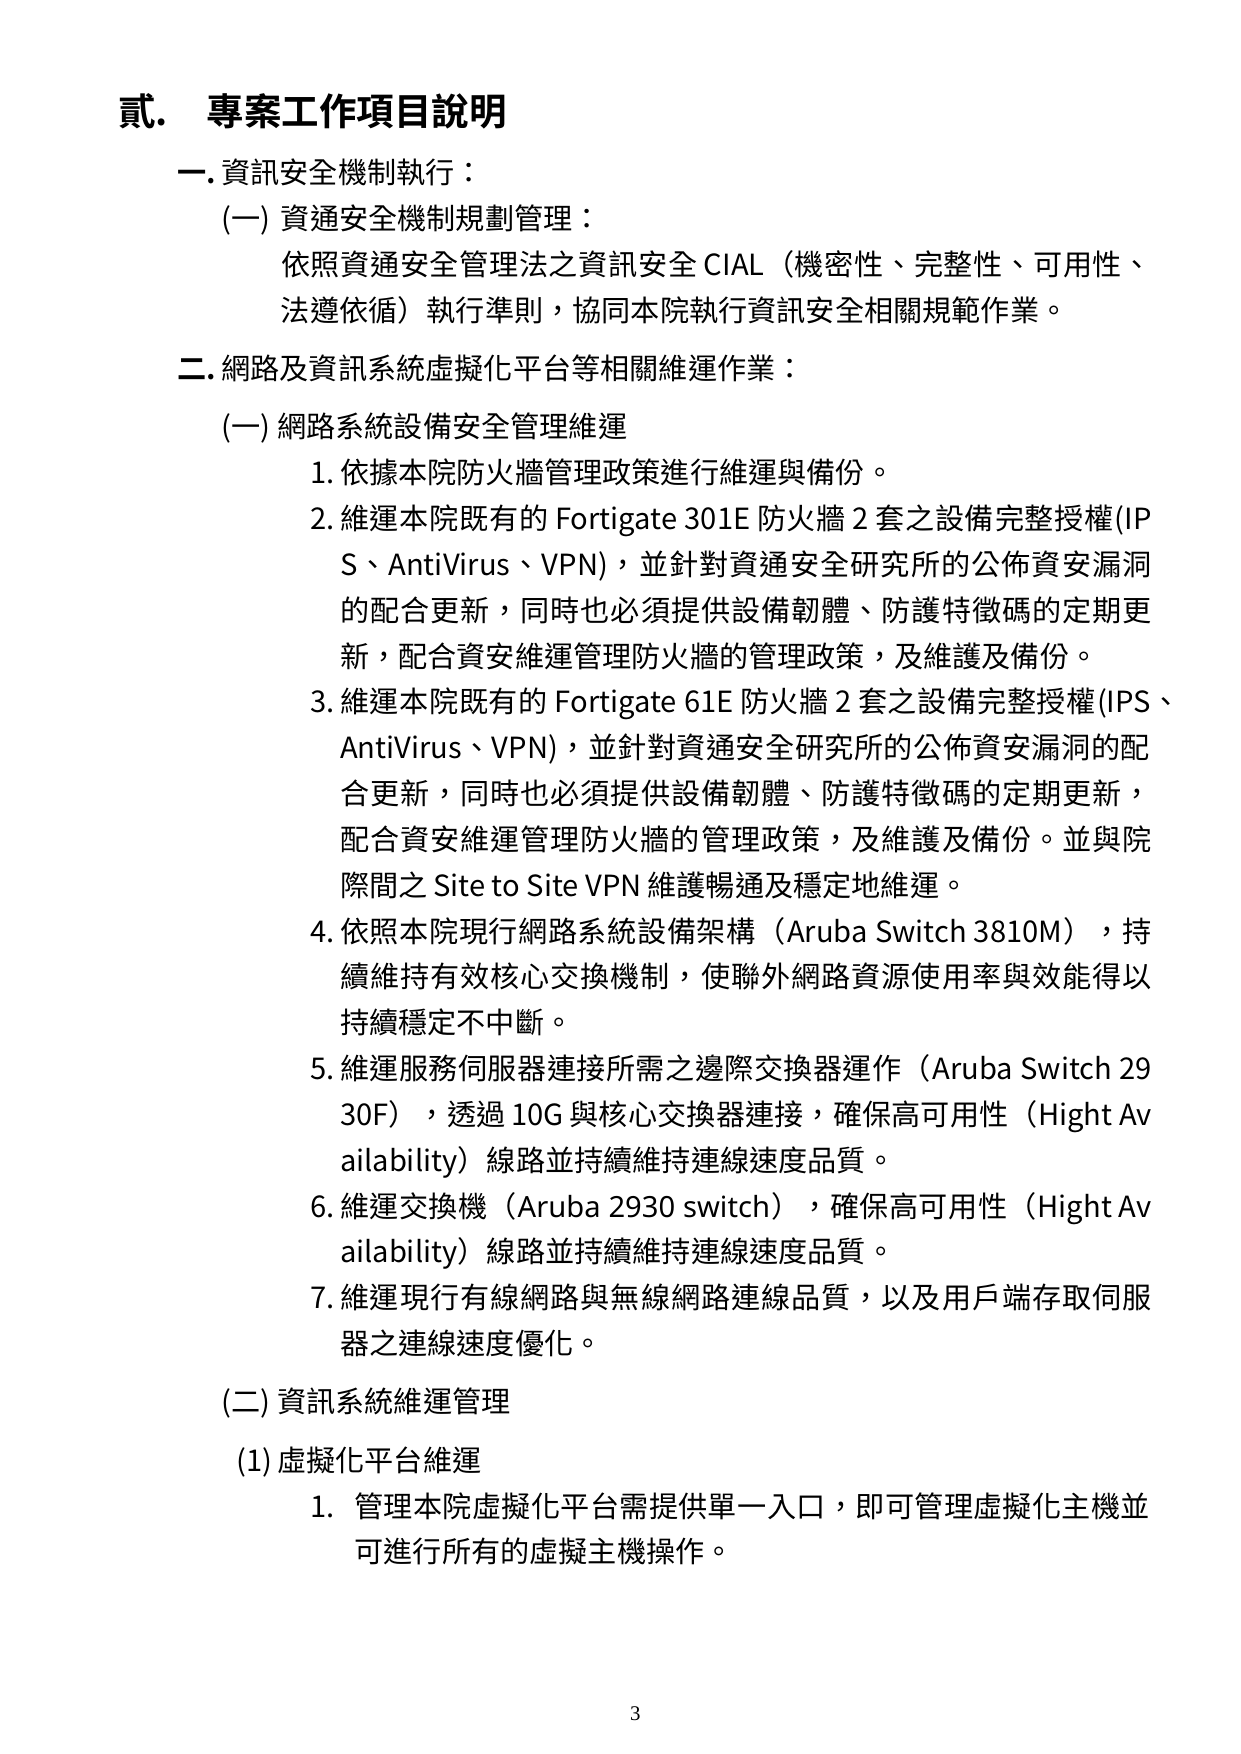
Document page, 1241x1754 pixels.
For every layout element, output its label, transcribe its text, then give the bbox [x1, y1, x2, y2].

list 資訊安全機制執行： [177, 147, 1152, 193]
list 維運交換機（Aruba 2930 switch），確保高可用性（Hight Availability）線路並持續維持連線速度品質。 [310, 1180, 1152, 1272]
list 維運現行有線網路與無線網路連線品質，以及用戶端存取伺服器之連線速度優化。 [310, 1272, 1152, 1364]
list 依照本院現行網路系統設備架構（Aruba Switch 3810M），持續維持有效核心交換機制，使聯外網路資源使用率與效能得以持續穩定不中斷。 [310, 905, 1152, 1043]
list 維運本院既有的Fortigate 61E防火牆2套之設備完整授權(IPS、AntiVirus、VPN)，並針對資通安全研究所的公佈資安漏洞的配合更新，同時也必須提供設備韌體、防護特徵碼的定期更新，配合資安維運管理防火牆的管理政策，及維護及備份。並與院際間之Site to Site VPN維護暢通及穩定地維運。 [310, 676, 1152, 905]
list 依據本院防火牆管理政策進行維運與備份。 [310, 447, 1152, 493]
list 網路系統設備安全管理維運 [221, 401, 1152, 447]
list 虛擬化平台維運 [177, 1434, 1152, 1480]
list 專案工作項目說明 [118, 89, 1152, 134]
list 管理本院虛擬化平台需提供單一入口，即可管理虛擬化主機並可進行所有的虛擬主機操作。 [310, 1480, 1152, 1572]
list 資通安全機制規劃管理： [222, 193, 1152, 239]
list 維運服務伺服器連接所需之邊際交換器運作（Aruba Switch 2930F），透過10G與核心交換器連接，確保高可用性（Hight Availability）線路並持續維持連線速度品質。 [310, 1043, 1152, 1180]
text 依照資通安全管理法之資訊安全CIAL（機密性、完整性、可用性、法遵依循）執行準則，協同本院執行資訊安全相關規範作業。 [281, 239, 1152, 330]
list 資訊系統維運管理 [221, 1376, 1152, 1422]
list 維運本院既有的Fortigate 301E防火牆2套之設備完整授權(IPS、AntiVirus、VPN)，並針對資通安全研究所的公佈資安漏洞的配合更新，同時也必須提供設備韌體、防護特徵碼的定期更新，配合資安維運管理防火牆的管理政策，及維護及備份。 [310, 493, 1152, 676]
list 網路及資訊系統虛擬化平台等相關維運作業： [177, 343, 1152, 389]
